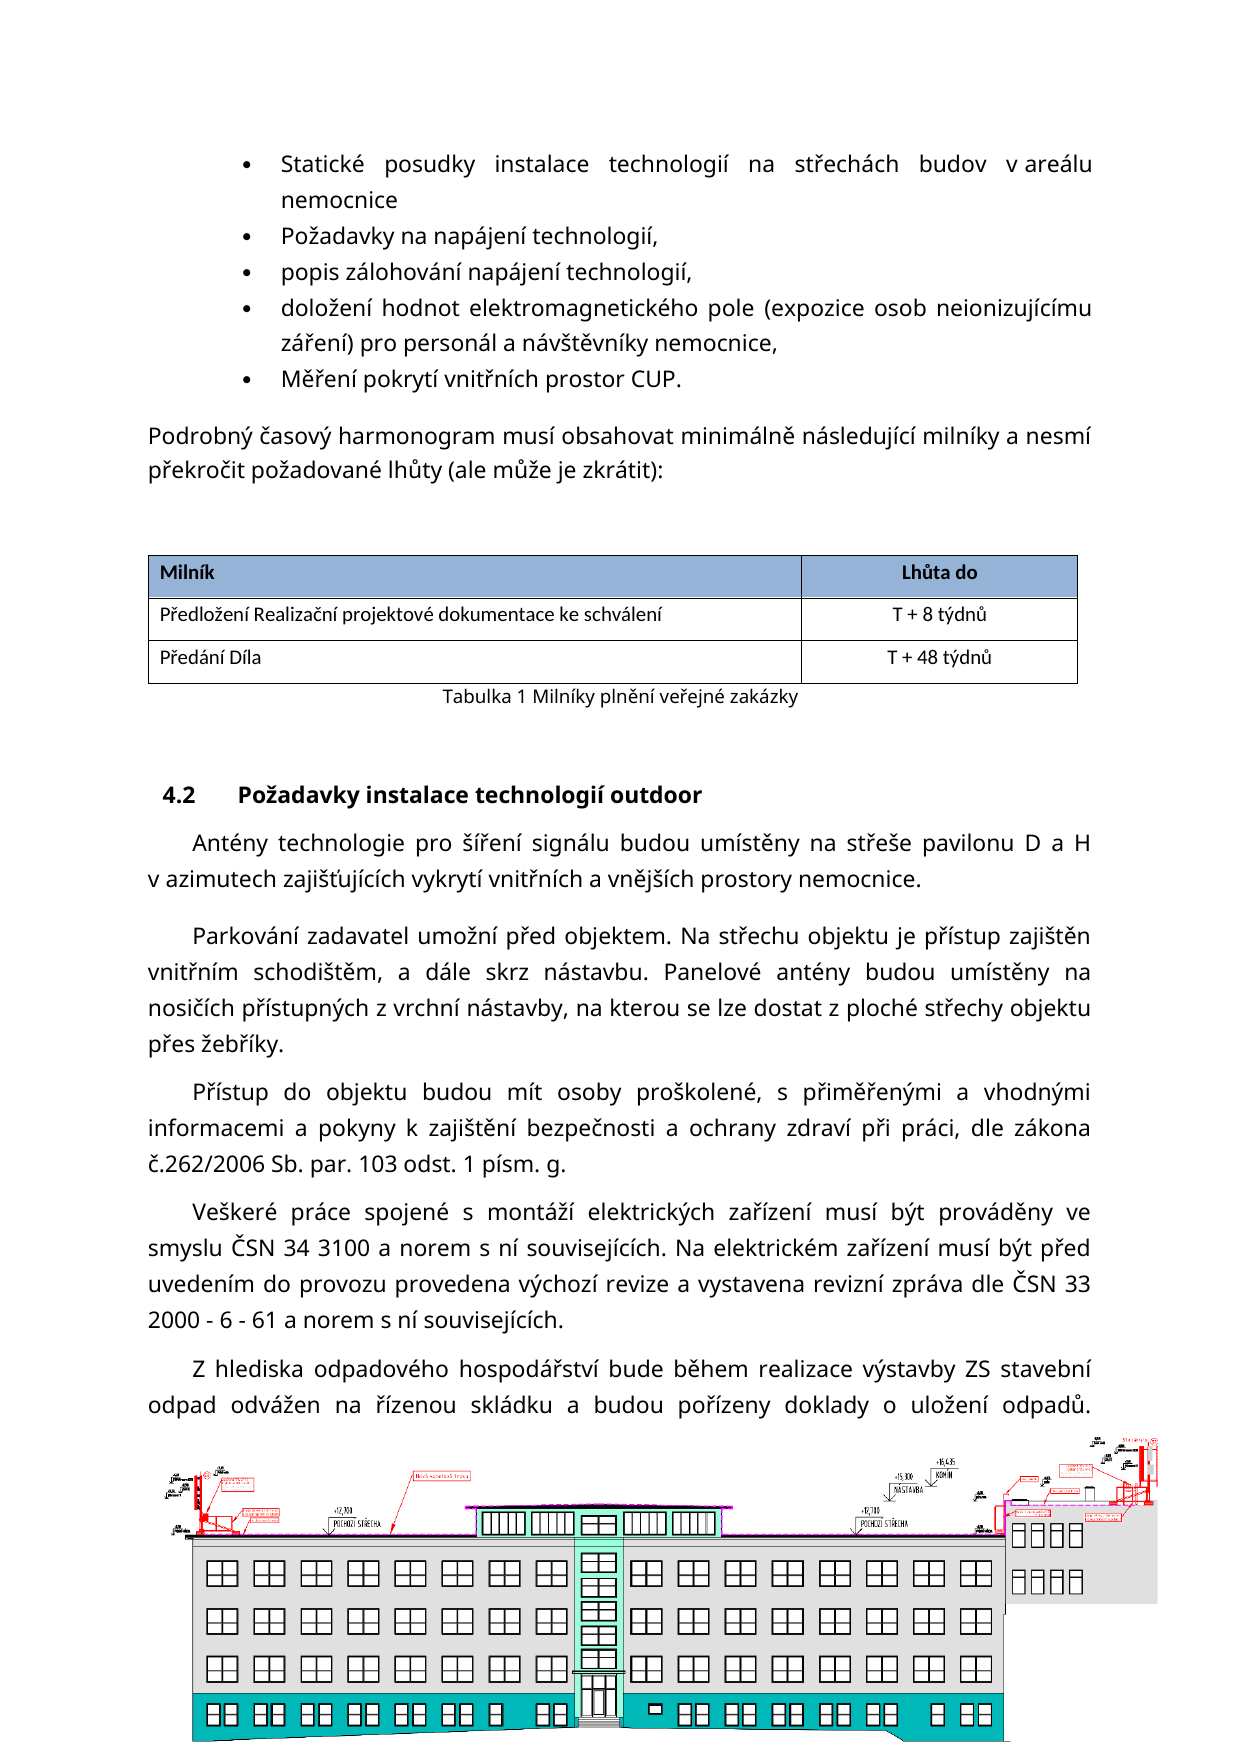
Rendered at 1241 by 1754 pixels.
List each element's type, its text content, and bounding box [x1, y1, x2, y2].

list doložení hodnot elektromagnetického pole (expozice osob neionizujícímu záření) pro personál a návštěvníky nemocnice, [243, 291, 1092, 359]
table_cell T + 8 týdnů [802, 599, 1077, 640]
list Statické posudky instalace technologií na střechách budov v areálu nemocnice [243, 148, 1092, 215]
table_cell Předložení Realizační projektové dokumentace ke schválení [149, 599, 801, 640]
table_cell T + 48 týdnů [802, 641, 1077, 683]
table_header Milník [149, 556, 801, 597]
text Veškeré práce spojené s montáží elektrických zařízení musí být prováděny ve smyslu ČSN 34 3100 a norem s ní souvisejících. Na elektrickém zařízení musí být před uvedením do provozu provedena výchozí revize a vystavena revizní zpráva dle ČSN 33 2000 - 6 - 61 a norem s ní souvisejících. [148, 1196, 1092, 1335]
table_header Lhůta do [802, 556, 1077, 597]
text Podrobný časový harmonogram musí obsahovat minimálně následující milníky a nesmí překročit požadované lhůty (ale může je zkrátit): [148, 420, 1092, 485]
text Parkování zadavatel umožní před objektem. Na střechu objektu je přístup zajištěn vnitřním schodištěm, a dále skrz nástavbu. Panelové antény budou umístěny na nosičích přístupných z vrchní nástavby, na kterou se lze dostat z ploché střechy objektu přes žebříky. [148, 920, 1092, 1059]
text Přístup do objektu budou mít osoby proškolené, s přiměřenými a vhodnými informacemi a pokyny k zajištění bezpečnosti a ochrany zdraví při práci, dle zákona č.262/2006 Sb. par. 103 odst. 1 písm. g. [148, 1076, 1092, 1179]
text Tabulka 1 Milníky plnění veřejné zakázky [148, 684, 1092, 709]
text Antény technologie pro šíření signálu budou umístěny na střeše pavilonu D a H v azimutech zajišťujících vykrytí vnitřních a vnějších prostory nemocnice. [148, 827, 1092, 894]
picture [157, 1424, 1157, 1752]
table_cell Předání Díla [149, 641, 801, 683]
list Měření pokrytí vnitřních prostor CUP. [243, 363, 1092, 394]
list Požadavky na napájení technologií, [243, 219, 1092, 251]
subtitle Požadavky instalace technologií outdoor [162, 779, 1092, 810]
list popis zálohování napájení technologií, [243, 256, 1092, 287]
